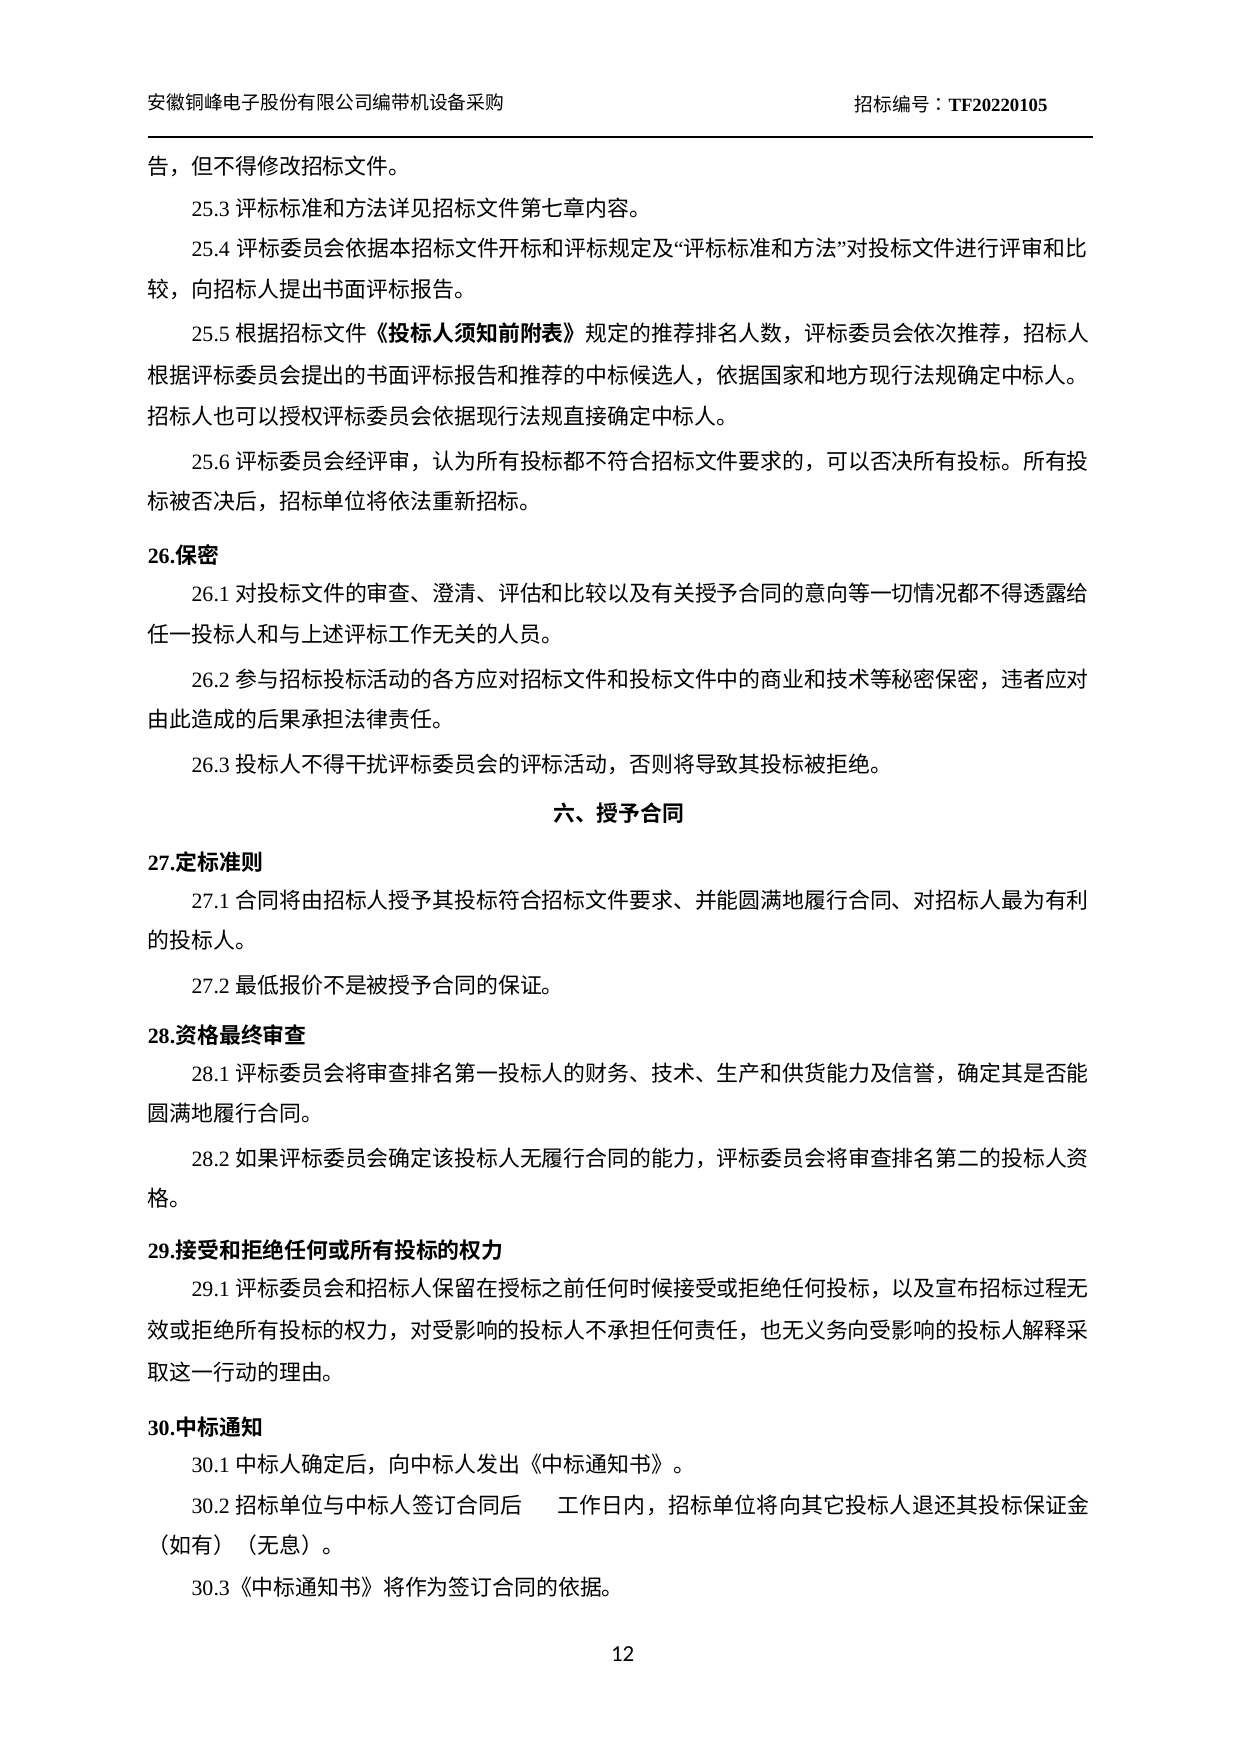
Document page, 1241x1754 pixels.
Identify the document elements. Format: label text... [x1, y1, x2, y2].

text 25.3 评标标准和方法详见招标文件第七章内容。 [191, 191, 1105, 222]
subtitle 26.保密 [148, 538, 1105, 570]
text 27.2 最低报价不是被授予合同的保证。 [191, 968, 1105, 999]
text 格。 [148, 1181, 1105, 1213]
subtitle 29.接受和拒绝任何或所有投标的权力 [148, 1233, 1105, 1265]
subtitle 30.中标通知 [148, 1409, 1105, 1441]
text 27.1 合同将由招标人授予其投标符合招标文件要求、并能圆满地履行合同、对招标人最为有利 的投标人。 [148, 883, 1089, 955]
text 25.6 评标委员会经评审，认为所有投标都不符合招标文件要求的，可以否决所有投标。所有投 标被否决后，招标单位将依法重新招标。 [148, 444, 1089, 516]
text 26.2 参与招标投标活动的各方应对招标文件和投标文件中的商业和技术等秘密保密，违者应对 由此造成的后果承担法律责任。 [148, 662, 1089, 734]
text 29.1 评标委员会和招标人保留在授标之前任何时候接受或拒绝任何投标，以及宣布招标过程无 效或拒绝所有投标的权力，对受影响的投标人不承担任何责任，也无义务向受影响的投标人解释采 取这一行动的理由。 [148, 1271, 1089, 1387]
text 30.2 招标单位与中标人签订合同后 工作日内，招标单位将向其它投标人退还其投标保证金 [191, 1488, 1105, 1519]
text 30.3《中标通知书》将作为签订合同的依据。 [191, 1570, 1105, 1602]
text （如有）（无息）。 [148, 1528, 1105, 1560]
text 30.1 中标人确定后，向中标人发出《中标通知书》。 [191, 1447, 1105, 1479]
text 28.1 评标委员会将审查排名第一投标人的财务、技术、生产和供货能力及信誉，确定其是否能 圆满地履行合同。 [148, 1056, 1089, 1128]
text 告，但不得修改招标文件。 [148, 149, 1105, 181]
subtitle 28.资格最终审查 [148, 1018, 1105, 1049]
text 25.4 评标委员会依据本招标文件开标和评标规定及“评标标准和方法”对投标文件进行评审和比 较，向招标人提出书面评标报告。 [148, 231, 1089, 303]
subtitle 27.定标准则 [148, 845, 1105, 877]
text 26.3 投标人不得干扰评标委员会的评标活动，否则将导致其投标被拒绝。 [191, 747, 1105, 778]
text 28.2 如果评标委员会确定该投标人无履行合同的能力，评标委员会将审查排名第二的投标人资 [191, 1141, 1105, 1172]
text 25.5 根据招标文件《投标人须知前附表》规定的推荐排名人数，评标委员会依次推荐，招标人 根据评标委员会提出的书面评标报告和推荐的中标候选人，依据国家和地方现行法规确定中标人。 招标人也可以授权评标委员会依据现行法规直接确定中标人。 [148, 316, 1089, 431]
subtitle 六、授予合同 [135, 796, 1101, 828]
text 26.1 对投标文件的审查、澄清、评估和比较以及有关授予合同的意向等一切情况都不得透露给 任一投标人和与上述评标工作无关的人员。 [148, 576, 1089, 648]
